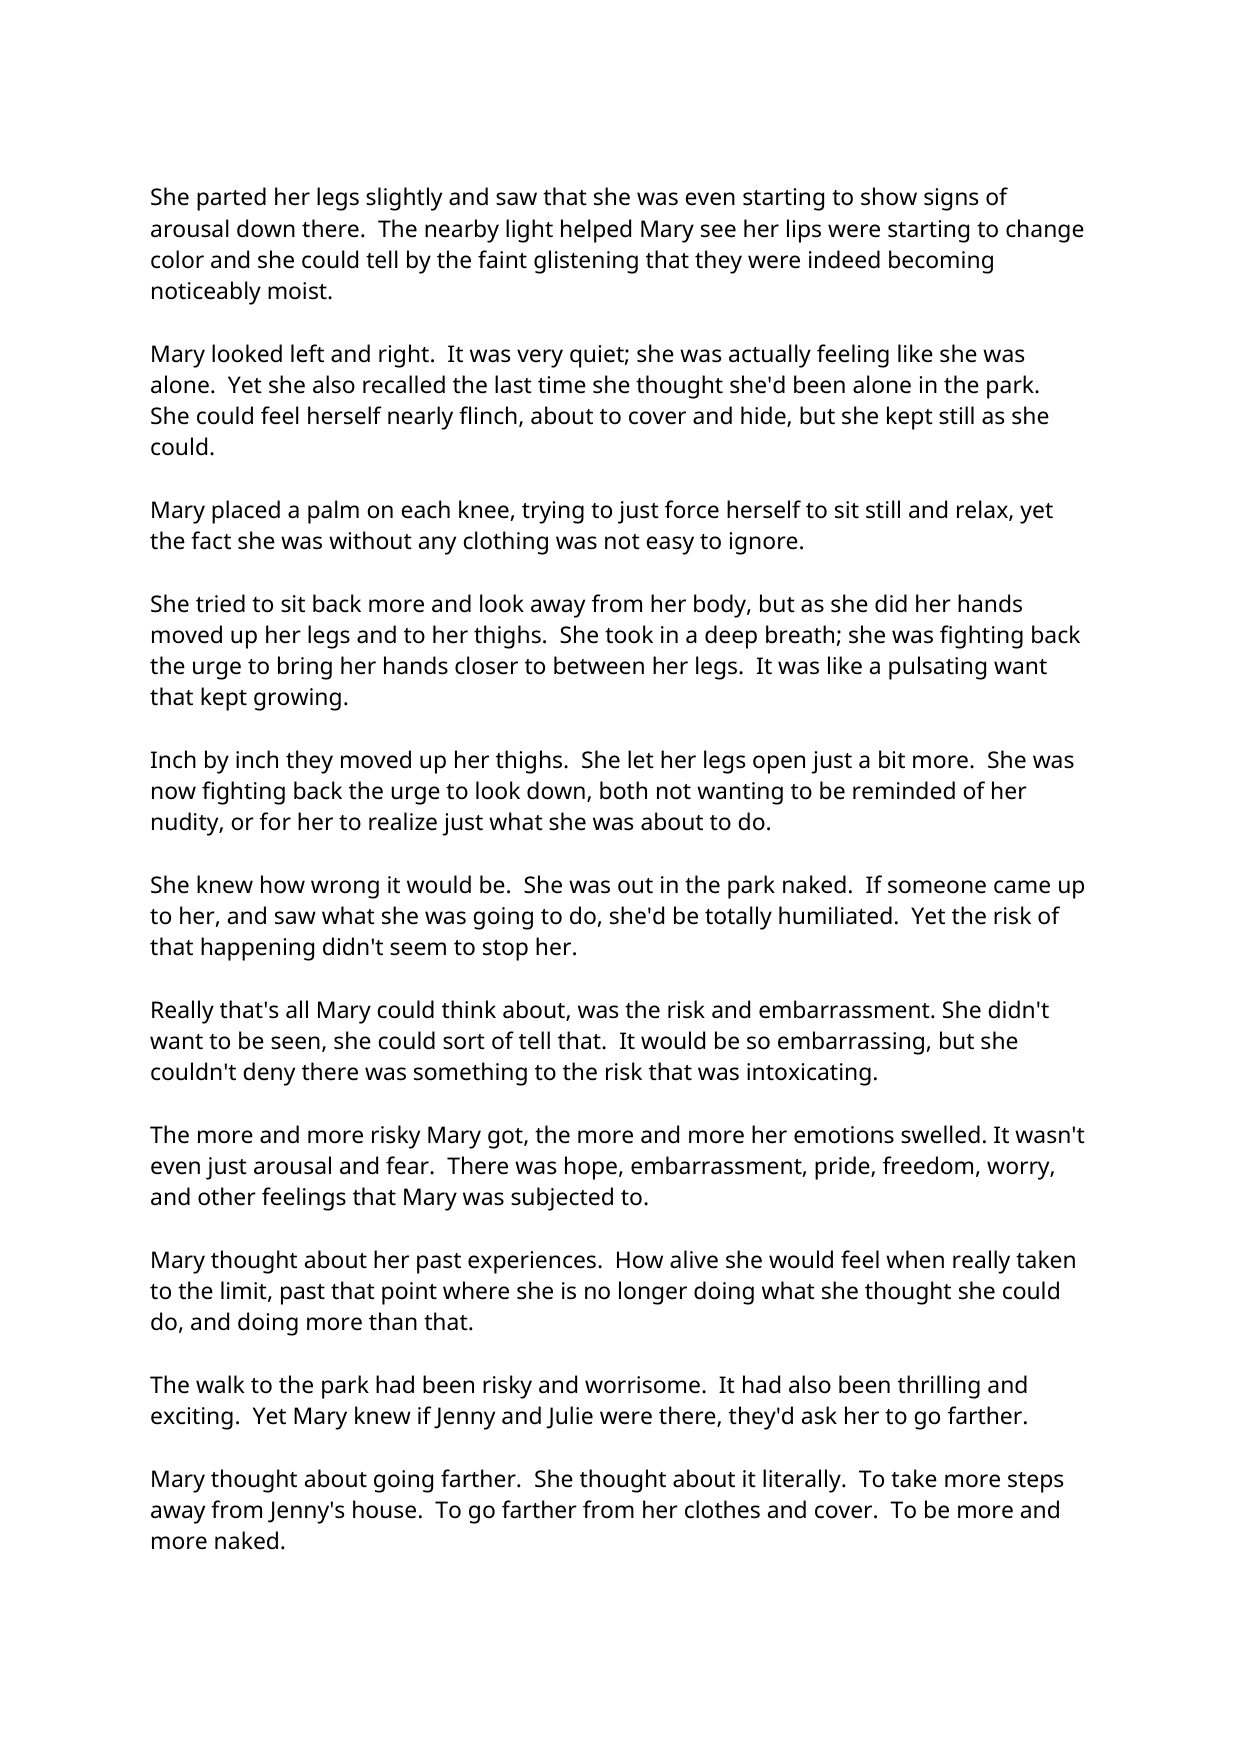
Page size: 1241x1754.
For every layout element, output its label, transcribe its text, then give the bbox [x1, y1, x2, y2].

text Mary thought about going farther. She thought about it literally. To take more steps away from Jenny's house. To go farther from her clothes and cover. To be more and more naked. [150, 1462, 1090, 1556]
text She tried to sit back more and look away from her body, but as she did her hands moved up her legs and to her thighs. She took in a deep breath; she was fighting back the urge to bring her hands closer to between her legs. It was like a pulsating want that kept growing. [150, 587, 1090, 712]
text Really that's all Mary could think about, was the risk and embarrassment. She didn't want to be seen, she could sort of tell that. It would be so embarrassing, but she couldn't deny there was something to the risk that was intoxicating. [150, 994, 1090, 1087]
text Mary thought about her past experiences. How alive she would feel when really taken to the limit, past that point where she is no longer doing what she thought she could do, and doing more than that. [150, 1244, 1090, 1337]
text Mary looked left and right. It was very quiet; she was actually feeling like she was alone. Yet she also recalled the last time she thought she'd been alone in the park. She could feel herself nearly flinch, about to cover and hide, but she kept still as she could. [150, 337, 1090, 462]
text She parted her legs slightly and saw that she was even starting to show signs of arousal down there. The nearby light helped Mary see her lips were starting to change color and she could tell by the faint glistening that they were indeed becoming noticeably moist. [150, 181, 1090, 306]
text The walk to the park had been risky and worrisome. It had also been thrilling and exciting. Yet Mary knew if Jenny and Julie were there, they'd ask her to go farther. [150, 1369, 1090, 1431]
text The more and more risky Mary got, the more and more her emotions swelled. It wasn't even just arousal and fear. There was hope, embarrassment, pride, freedom, worry, and other feelings that Mary was subjected to. [150, 1119, 1090, 1212]
text Inch by inch they moved up her thighs. She let her legs open just a bit more. She was now fighting back the urge to look down, both not wanting to be reminded of her nudity, or for her to realize just what she was about to do. [150, 744, 1090, 837]
text She knew how wrong it would be. She was out in the park naked. If someone came up to her, and saw what she was going to do, she'd be totally humiliated. Yet the risk of that happening didn't seem to stop her. [150, 869, 1090, 962]
text Mary placed a palm on each knee, trying to just force herself to sit still and relax, yet the fact she was without any clothing was not easy to ignore. [150, 494, 1090, 556]
